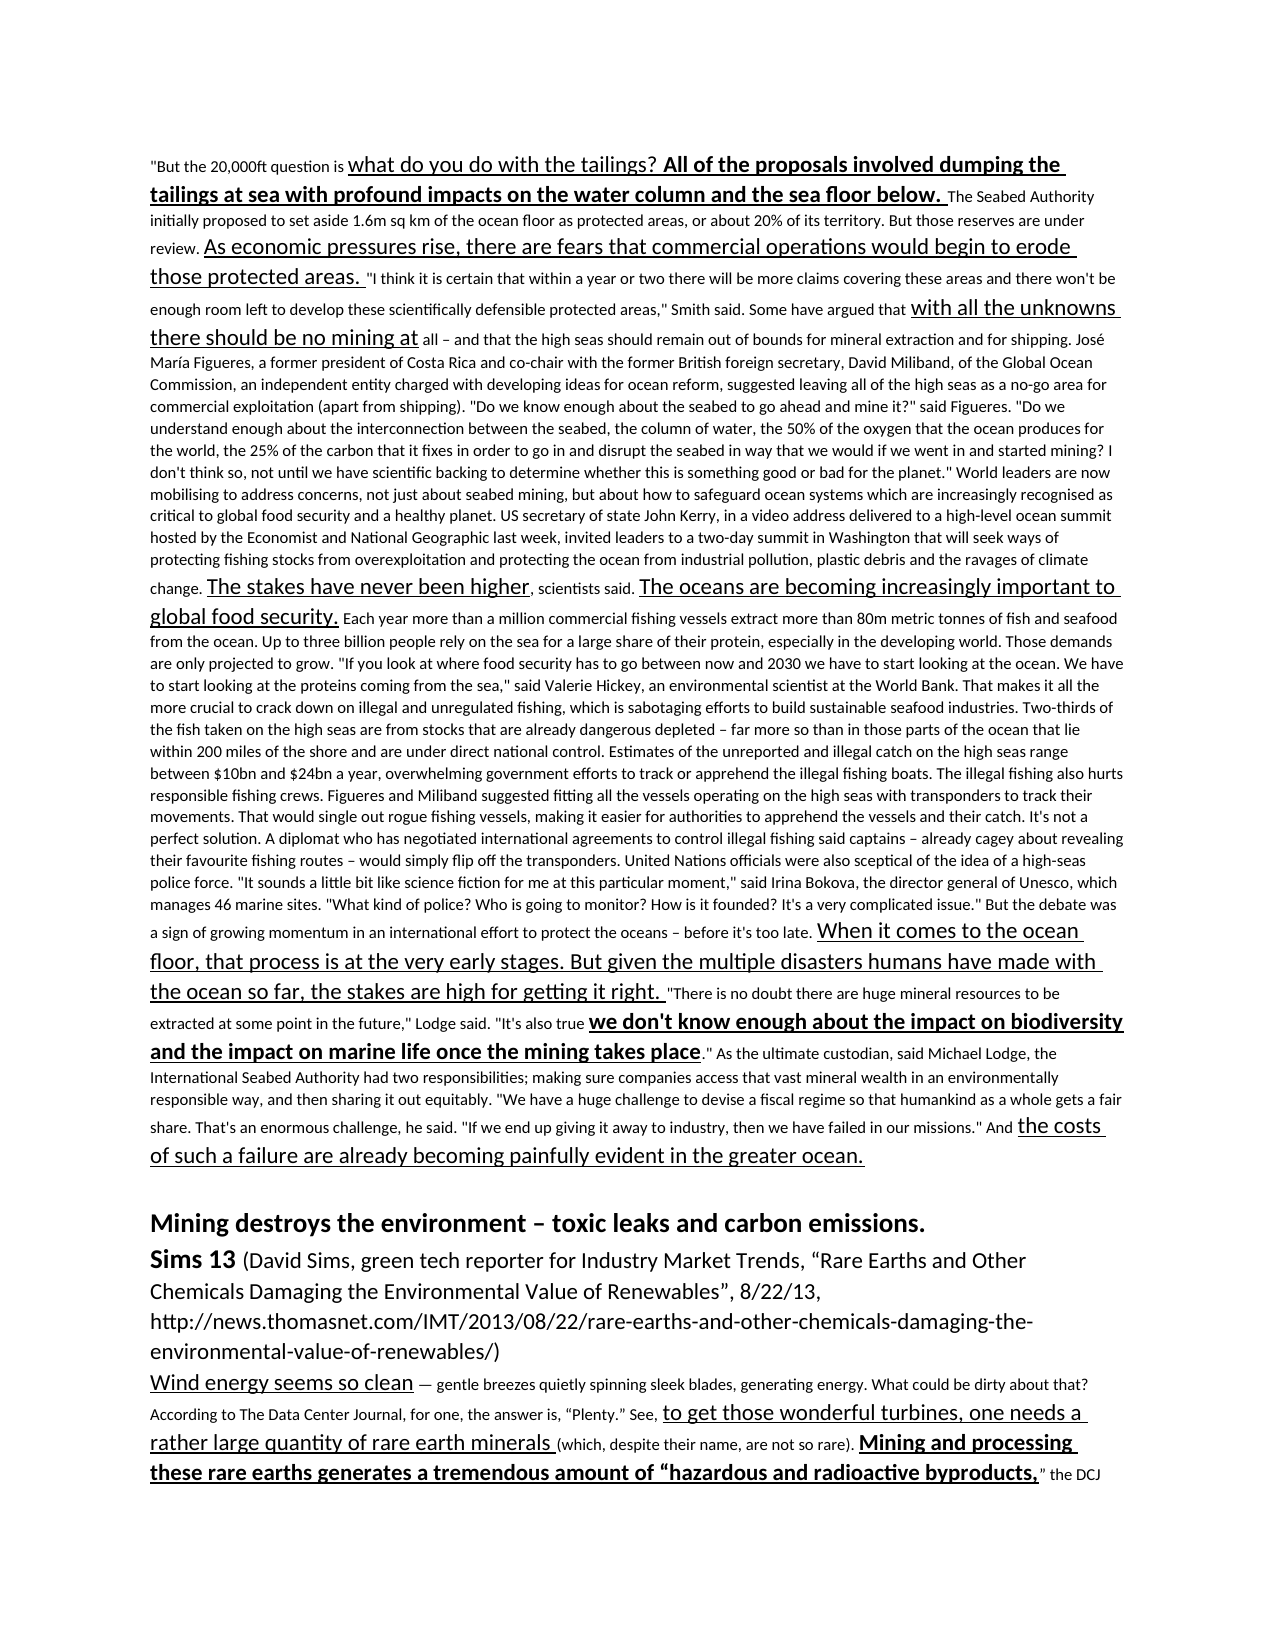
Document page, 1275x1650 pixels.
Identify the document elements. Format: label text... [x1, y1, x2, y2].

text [150, 150, 1125, 1170]
subtitle Mining destroys the environment – toxic leaks and carbon emissions. [150, 1206, 1125, 1239]
text Sims 13 (David Sims, green tech reporter for Industry Market Trends, “Rare Earths and Other Chemicals Damaging the Environmental Value of Renewables”, 8/22/13, http://news.thomasnet.com/IMT/2013/08/22/rare-earths-and-other-chemicals-damaging-the-environmental-value-of-renewables/) [150, 1242, 1125, 1366]
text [150, 1368, 1125, 1486]
